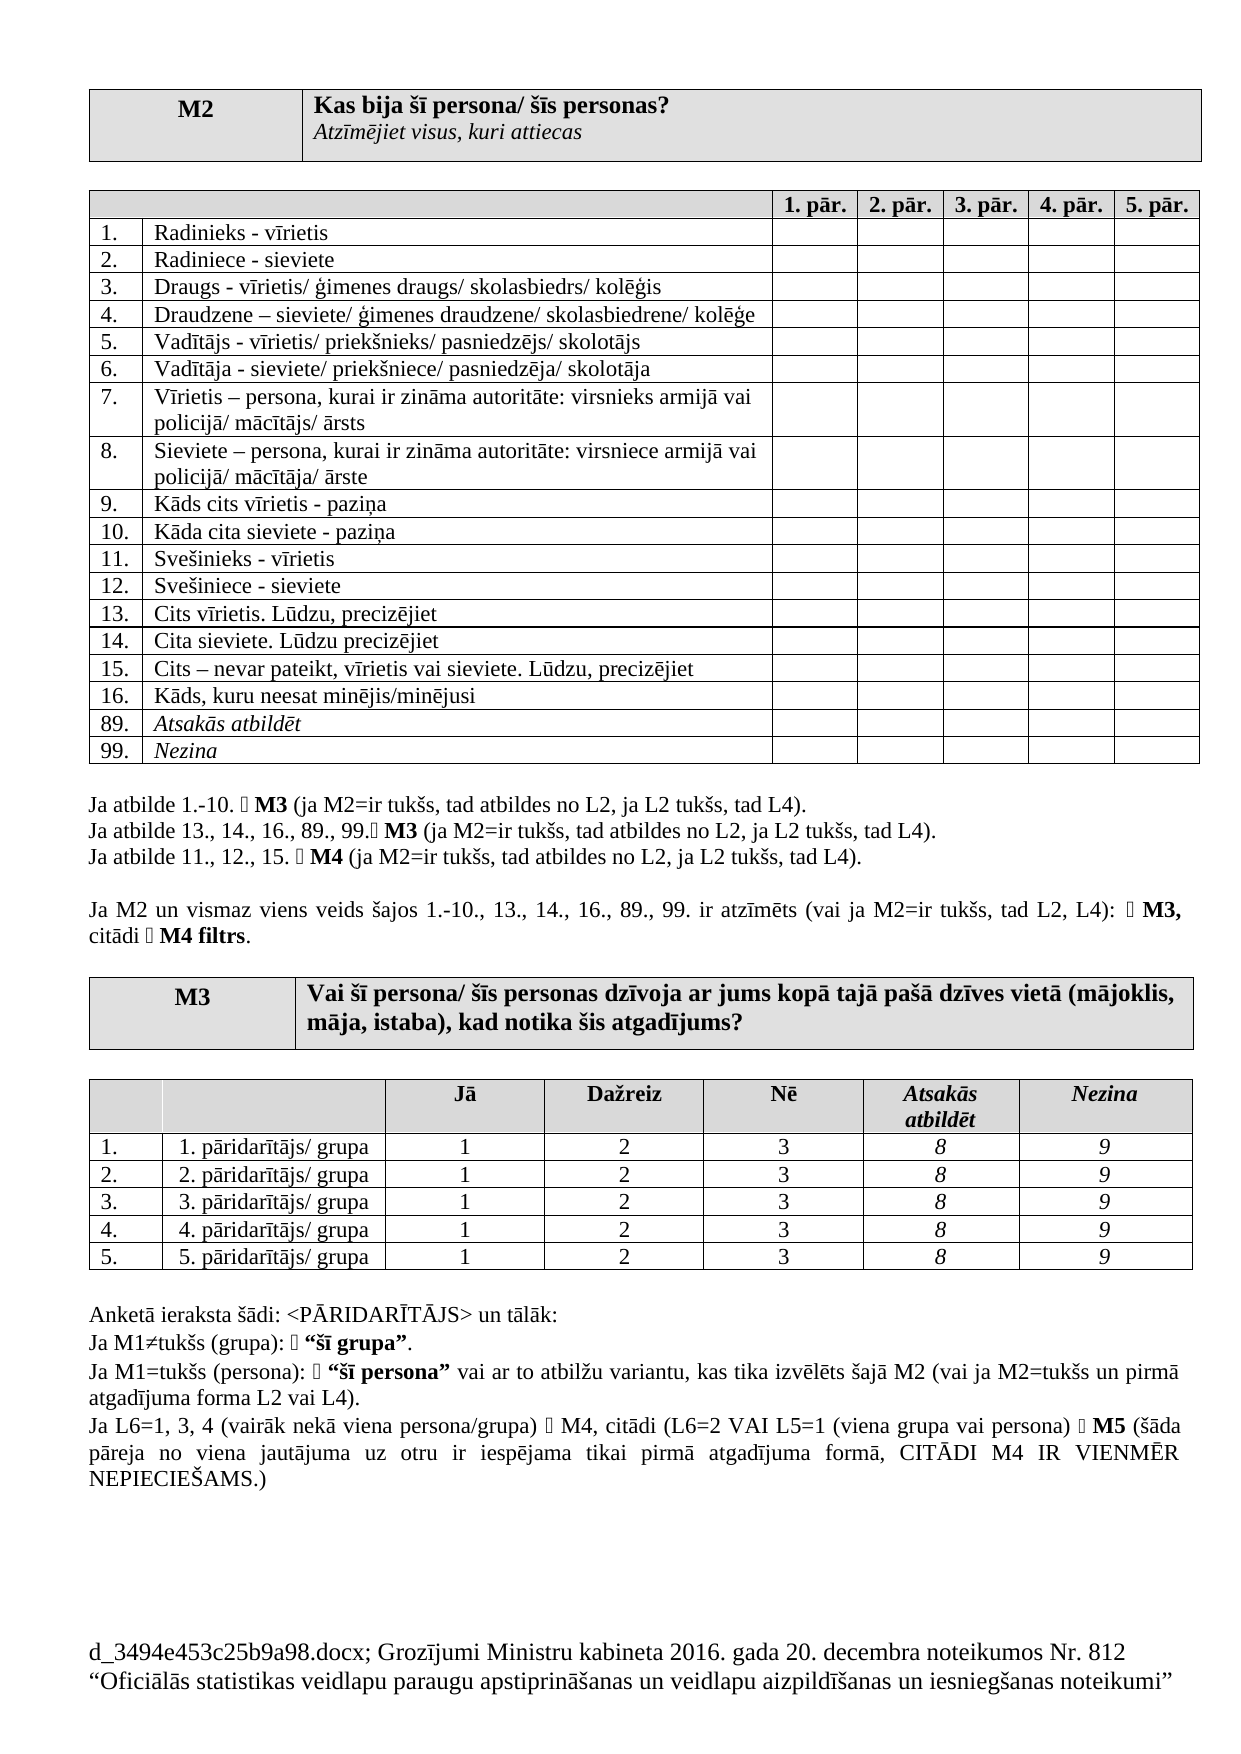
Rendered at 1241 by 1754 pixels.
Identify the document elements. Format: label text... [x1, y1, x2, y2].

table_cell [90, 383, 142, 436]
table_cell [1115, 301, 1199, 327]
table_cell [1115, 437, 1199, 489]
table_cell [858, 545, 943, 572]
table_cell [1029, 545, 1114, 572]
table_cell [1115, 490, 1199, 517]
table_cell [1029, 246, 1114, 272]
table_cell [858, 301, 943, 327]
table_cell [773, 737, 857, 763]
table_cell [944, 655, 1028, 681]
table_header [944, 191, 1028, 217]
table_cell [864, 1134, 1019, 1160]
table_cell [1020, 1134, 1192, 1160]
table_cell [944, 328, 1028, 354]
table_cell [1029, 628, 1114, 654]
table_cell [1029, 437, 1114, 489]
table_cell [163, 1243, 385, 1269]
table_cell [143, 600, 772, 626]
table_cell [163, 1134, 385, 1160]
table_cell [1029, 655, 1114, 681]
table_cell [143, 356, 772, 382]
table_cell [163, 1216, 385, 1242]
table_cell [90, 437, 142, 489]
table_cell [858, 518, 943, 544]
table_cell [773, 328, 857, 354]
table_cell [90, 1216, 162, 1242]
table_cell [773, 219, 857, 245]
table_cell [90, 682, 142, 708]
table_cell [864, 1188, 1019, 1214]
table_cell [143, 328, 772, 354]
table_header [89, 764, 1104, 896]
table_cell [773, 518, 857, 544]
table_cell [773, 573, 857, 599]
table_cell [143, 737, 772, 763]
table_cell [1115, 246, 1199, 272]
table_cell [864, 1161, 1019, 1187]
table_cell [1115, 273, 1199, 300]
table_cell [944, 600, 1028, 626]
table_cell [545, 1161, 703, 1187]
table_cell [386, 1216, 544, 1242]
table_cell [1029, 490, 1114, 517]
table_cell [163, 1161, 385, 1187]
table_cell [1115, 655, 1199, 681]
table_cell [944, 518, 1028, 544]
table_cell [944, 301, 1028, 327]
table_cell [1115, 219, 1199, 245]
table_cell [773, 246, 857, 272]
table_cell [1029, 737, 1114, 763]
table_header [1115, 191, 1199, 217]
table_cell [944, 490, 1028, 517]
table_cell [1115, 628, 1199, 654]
text Anketā ieraksta šādi: <PĀRIDARĪTĀJS> un tālāk: [89, 1301, 1181, 1327]
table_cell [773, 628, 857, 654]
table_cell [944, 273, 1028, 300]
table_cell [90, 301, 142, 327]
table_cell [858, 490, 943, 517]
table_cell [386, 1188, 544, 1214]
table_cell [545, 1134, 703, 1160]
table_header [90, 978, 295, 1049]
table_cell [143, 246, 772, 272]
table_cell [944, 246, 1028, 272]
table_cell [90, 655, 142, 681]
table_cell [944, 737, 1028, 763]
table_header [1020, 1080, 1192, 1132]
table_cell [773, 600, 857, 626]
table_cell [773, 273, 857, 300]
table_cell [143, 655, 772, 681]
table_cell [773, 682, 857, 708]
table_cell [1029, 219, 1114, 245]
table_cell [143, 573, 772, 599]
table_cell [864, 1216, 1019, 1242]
text Ja L6=1, 3, 4 (vairāk nekā viena persona/grupa) M4, citādi (L6=2 VAI L5=1 (viena grupa vai persona) M5 (šāda pāreja no viena jautājuma uz otru ir iespējama tikai pirmā atgadījuma formā, CITĀDI M4 IR VIENMĒR NEPIECIEŠAMS.) [89, 1413, 1181, 1492]
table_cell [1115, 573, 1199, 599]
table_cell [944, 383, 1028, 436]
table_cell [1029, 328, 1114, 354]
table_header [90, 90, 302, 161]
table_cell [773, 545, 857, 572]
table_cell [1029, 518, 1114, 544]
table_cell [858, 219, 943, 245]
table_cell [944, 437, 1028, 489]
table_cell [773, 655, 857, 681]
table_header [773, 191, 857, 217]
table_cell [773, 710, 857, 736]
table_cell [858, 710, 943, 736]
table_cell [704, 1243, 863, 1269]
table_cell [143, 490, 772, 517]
text Ja M2 un vismaz viens veids šajos 1.-10., 13., 14., 16., 89., 99. ir atzīmēts (vai ja M2=ir tukšs, tad L2, L4): M3, citādi M4 filtrs. [89, 896, 1181, 949]
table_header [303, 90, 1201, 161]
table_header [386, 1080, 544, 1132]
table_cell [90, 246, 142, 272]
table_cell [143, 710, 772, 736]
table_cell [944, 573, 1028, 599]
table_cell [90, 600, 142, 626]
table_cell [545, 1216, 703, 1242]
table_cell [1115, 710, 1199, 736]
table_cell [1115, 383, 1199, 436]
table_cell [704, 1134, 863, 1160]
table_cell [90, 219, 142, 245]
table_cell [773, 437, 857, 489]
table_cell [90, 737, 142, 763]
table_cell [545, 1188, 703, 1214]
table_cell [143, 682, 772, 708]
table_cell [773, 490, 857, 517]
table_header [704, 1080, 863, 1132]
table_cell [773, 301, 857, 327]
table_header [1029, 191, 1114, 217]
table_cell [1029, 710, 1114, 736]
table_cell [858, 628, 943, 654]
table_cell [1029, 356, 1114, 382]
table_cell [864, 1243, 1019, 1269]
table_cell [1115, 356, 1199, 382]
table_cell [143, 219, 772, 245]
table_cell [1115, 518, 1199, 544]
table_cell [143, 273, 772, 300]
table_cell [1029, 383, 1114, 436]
text Ja M1≠tukšs (grupa): “šī grupa”. [89, 1329, 1181, 1356]
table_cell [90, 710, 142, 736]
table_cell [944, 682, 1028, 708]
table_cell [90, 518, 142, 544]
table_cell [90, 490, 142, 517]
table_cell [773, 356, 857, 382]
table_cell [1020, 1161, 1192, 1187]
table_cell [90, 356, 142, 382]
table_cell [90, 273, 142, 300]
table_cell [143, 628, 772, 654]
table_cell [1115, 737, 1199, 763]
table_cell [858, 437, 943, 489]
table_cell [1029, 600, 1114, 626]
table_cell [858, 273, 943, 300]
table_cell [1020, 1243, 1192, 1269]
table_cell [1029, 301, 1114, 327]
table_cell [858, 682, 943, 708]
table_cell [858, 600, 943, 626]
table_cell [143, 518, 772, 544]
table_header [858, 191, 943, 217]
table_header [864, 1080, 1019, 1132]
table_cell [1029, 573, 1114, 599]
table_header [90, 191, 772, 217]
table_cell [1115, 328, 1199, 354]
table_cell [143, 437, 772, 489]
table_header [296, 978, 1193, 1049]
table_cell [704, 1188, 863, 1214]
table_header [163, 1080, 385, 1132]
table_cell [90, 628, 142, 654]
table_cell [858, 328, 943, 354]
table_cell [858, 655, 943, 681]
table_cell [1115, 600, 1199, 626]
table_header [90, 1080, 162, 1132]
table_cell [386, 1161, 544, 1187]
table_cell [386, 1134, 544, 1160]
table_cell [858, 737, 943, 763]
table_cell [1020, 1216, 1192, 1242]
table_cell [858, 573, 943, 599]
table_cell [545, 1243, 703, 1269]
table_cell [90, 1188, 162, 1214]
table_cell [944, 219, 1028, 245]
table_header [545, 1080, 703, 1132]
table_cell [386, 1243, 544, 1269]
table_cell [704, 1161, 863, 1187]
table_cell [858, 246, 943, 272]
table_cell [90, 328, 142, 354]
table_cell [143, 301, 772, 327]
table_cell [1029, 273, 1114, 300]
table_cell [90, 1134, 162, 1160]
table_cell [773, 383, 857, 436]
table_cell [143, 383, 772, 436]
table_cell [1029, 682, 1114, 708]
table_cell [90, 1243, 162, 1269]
text Ja M1=tukšs (persona): “šī persona” vai ar to atbilžu variantu, kas tika izvēlēts šajā M2 (vai ja M2=tukšs un pirmā atgadījuma forma L2 vai L4). [89, 1358, 1181, 1411]
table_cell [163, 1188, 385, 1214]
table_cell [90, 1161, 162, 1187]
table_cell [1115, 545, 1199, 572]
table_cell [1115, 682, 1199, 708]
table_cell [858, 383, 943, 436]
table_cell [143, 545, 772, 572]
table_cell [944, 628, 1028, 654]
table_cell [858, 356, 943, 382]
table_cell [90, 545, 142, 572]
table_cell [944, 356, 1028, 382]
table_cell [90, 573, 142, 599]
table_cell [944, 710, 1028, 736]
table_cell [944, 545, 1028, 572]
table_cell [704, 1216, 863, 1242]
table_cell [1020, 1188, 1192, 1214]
